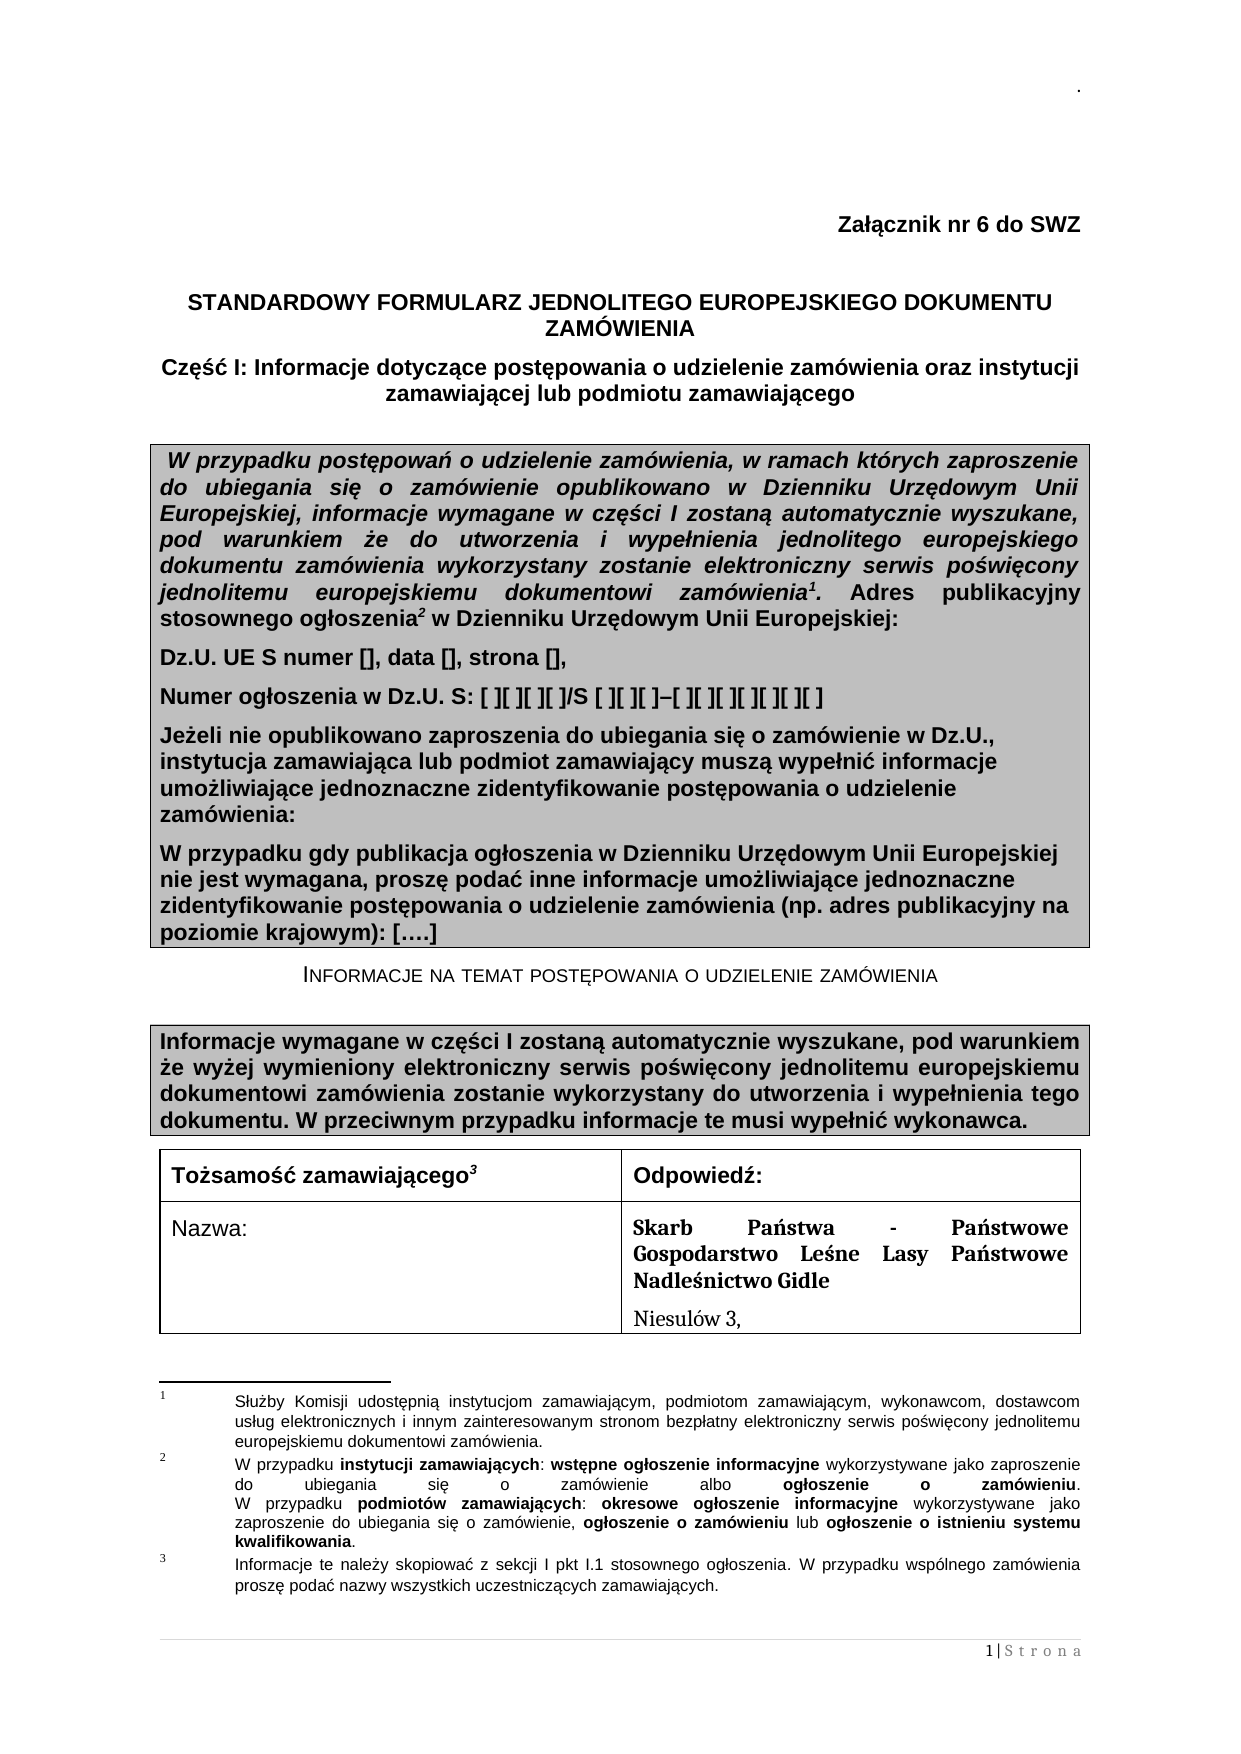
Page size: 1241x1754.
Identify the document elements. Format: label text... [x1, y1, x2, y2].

text Numer ogłoszenia w Dz.U. S: [ ][ ][ ][ ]/S [ ][ ][ ]–[ ][ ][ ][ ][ ][ ][ ] [151, 680, 1089, 709]
text Jeżeli nie opublikowano zaproszenia do ubiegania się o zamówienie w Dz.U., instytucja zamawiająca lub podmiot zamawiający muszą wypełnić informacje umożliwiające jednoznaczne zidentyfikowanie postępowania o udzielenie zamówienia: [151, 719, 1089, 827]
text Standardowy formularz jednolitego europejskiego dokumentu zamówienia [159, 288, 1081, 341]
table_cell Nazwa: [161, 1202, 621, 1333]
text Dz.U. UE S numer [], data [], strona [], [151, 641, 1089, 670]
table_header Odpowiedź: [622, 1150, 1080, 1201]
text Informacje wymagane w części I zostaną automatycznie wyszukane, pod warunkiem że wyżej wymieniony elektroniczny serwis poświęcony jednolitemu europejskiemu dokumentowi zamówienia zostanie wykorzystany do utworzenia i wypełnienia tego dokumentu. W przeciwnym przypadku informacje te musi wypełnić wykonawca. [151, 1026, 1089, 1135]
text W przypadku postępowań o udzielenie zamówienia, w ramach których zaproszenie do ubiegania się o zamówienie opublikowano w Dzienniku Urzędowym Unii Europejskiej, informacje wymagane w części I zostaną automatycznie wyszukane, pod warunkiem że do utworzenia i wypełnienia jednolitego europejskiego dokumentu zamówienia wykorzystany zostanie elektroniczny serwis poświęcony jednolitemu europejskiemu dokumentowi zamówienia. Adres publikacyjny stosownego ogłoszenia w Dzienniku Urzędowym Unii Europejskiej: [151, 445, 1089, 632]
text Załącznik nr 6 do SWZ [159, 211, 1081, 237]
table_header Tożsamość zamawiającego [161, 1150, 621, 1201]
text Część I: Informacje dotyczące postępowania o udzielenie zamówienia oraz instytucji zamawiającej lub podmiotu zamawiającego [159, 354, 1081, 406]
text W przypadku gdy publikacja ogłoszenia w Dzienniku Urzędowym Unii Europejskiej nie jest wymagana, proszę podać inne informacje umożliwiające jednoznaczne zidentyfikowanie postępowania o udzielenie zamówienia (np. adres publikacyjny na poziomie krajowym): [….] [151, 837, 1089, 947]
text Informacje na temat postępowania o udzielenie zamówienia [159, 961, 1081, 987]
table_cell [622, 1202, 1080, 1333]
